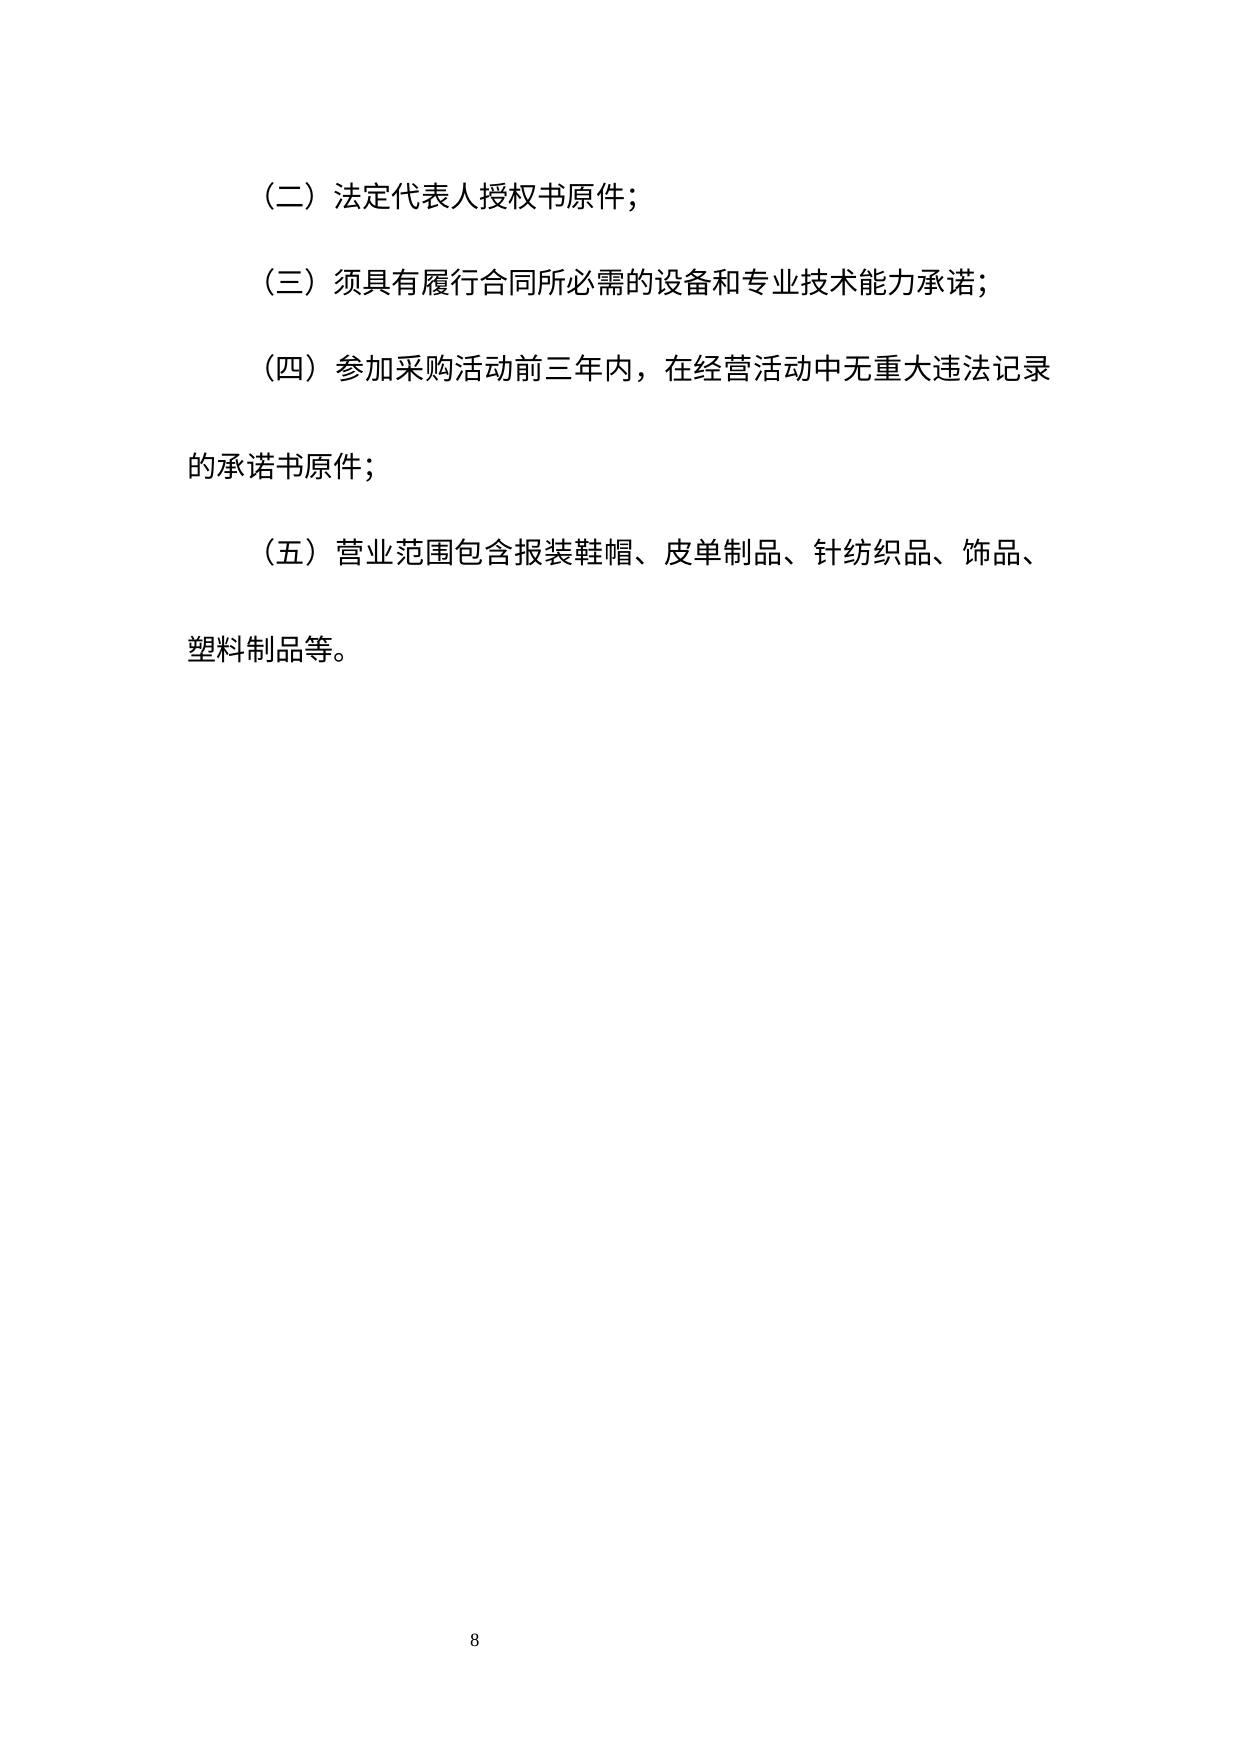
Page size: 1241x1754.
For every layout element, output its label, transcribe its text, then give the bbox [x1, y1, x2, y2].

text （五）营业范围包含报装鞋帽、皮单制品、针纺织品、饰品、塑料制品等。 [187, 518, 1053, 680]
text （三）须具有履行合同所必需的设备和专业技术能力承诺； [187, 248, 1053, 313]
text （四）参加采购活动前三年内，在经营活动中无重大违法记录的承诺书原件； [187, 334, 1053, 497]
text （二）法定代表人授权书原件； [187, 162, 1053, 227]
